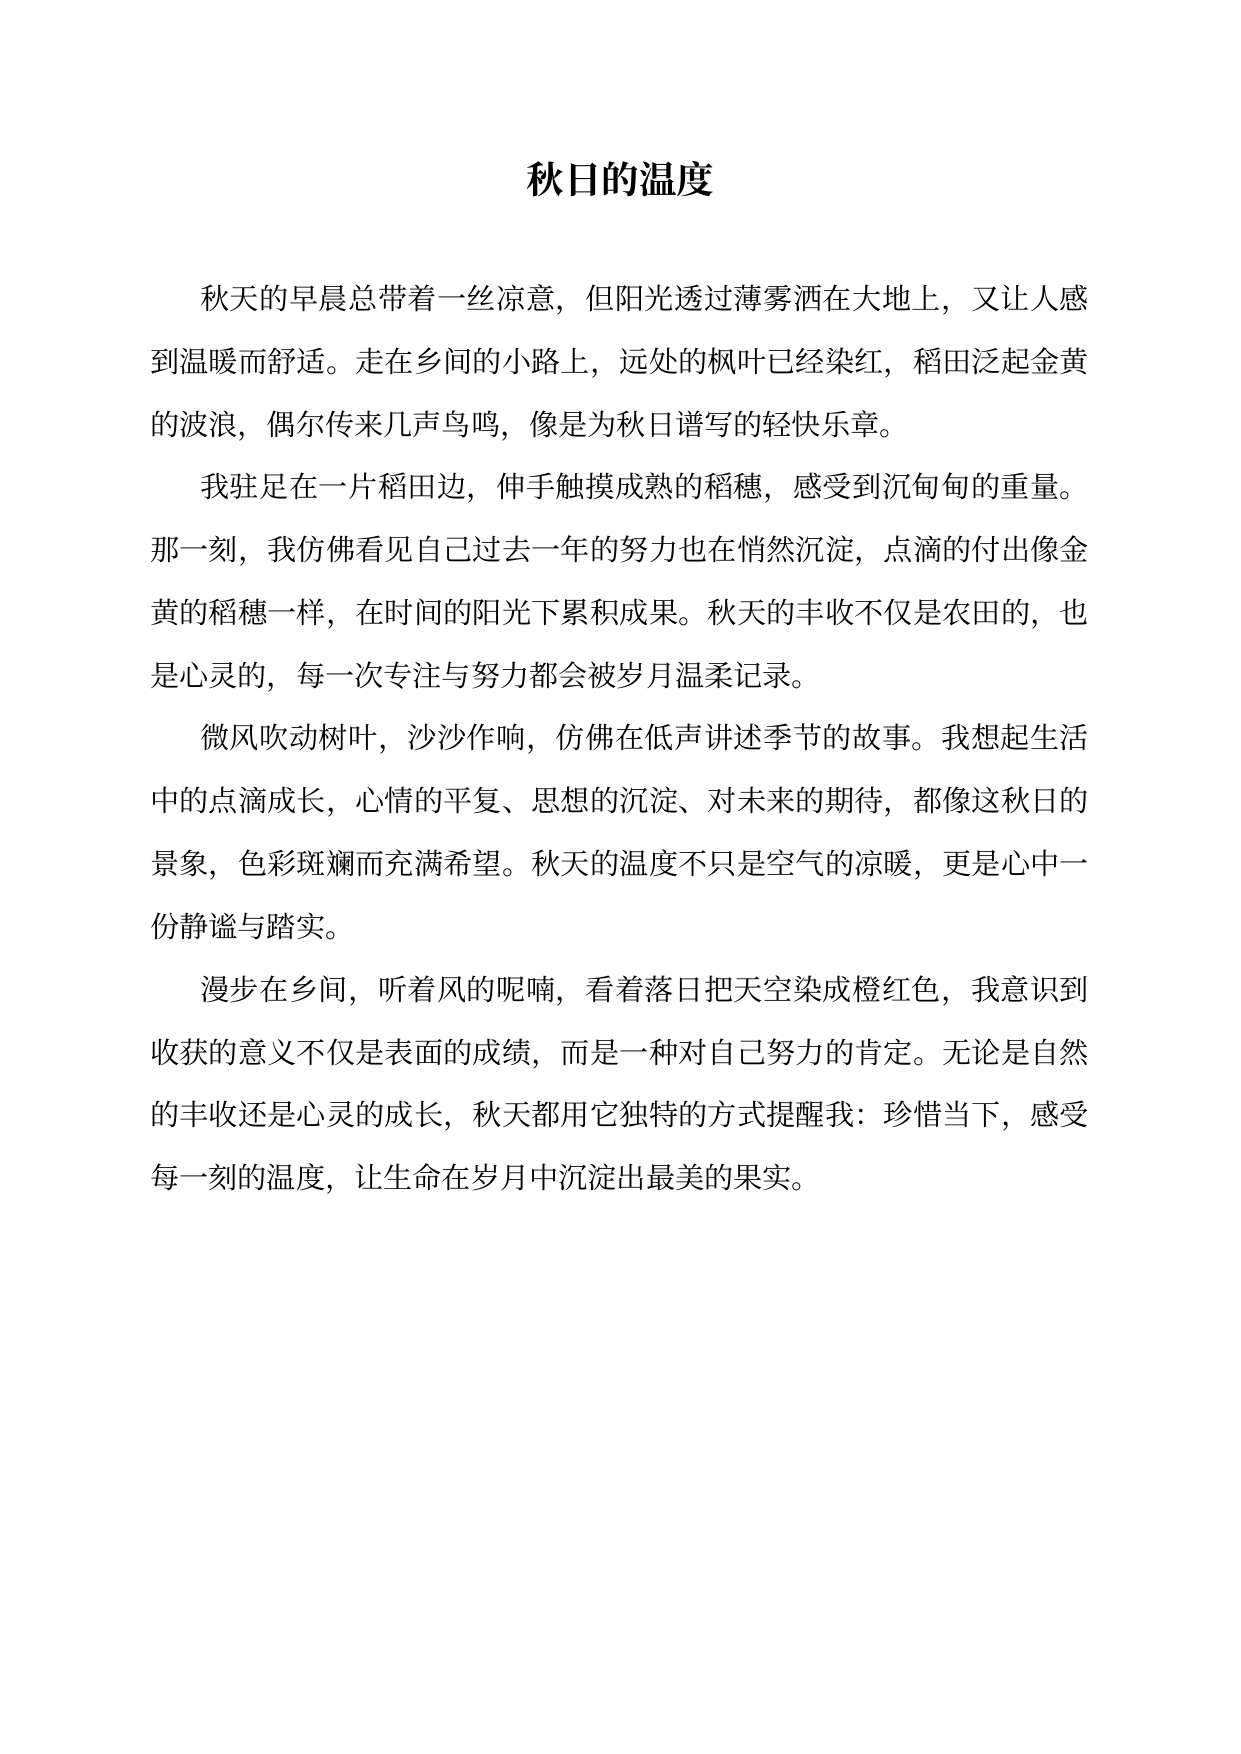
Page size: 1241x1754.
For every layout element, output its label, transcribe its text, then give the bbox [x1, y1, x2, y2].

text 我驻足在一片稻田边，伸手触摸成熟的稻穗，感受到沉甸甸的重量。那一刻，我仿佛看见自己过去一年的努力也在悄然沉淀，点滴的付出像金黄的稻穗一样，在时间的阳光下累积成果。秋天的丰收不仅是农田的，也是心灵的，每一次专注与努力都会被岁月温柔记录。 [150, 464, 1090, 694]
subtitle 秋日的温度 [150, 150, 1090, 204]
text 漫步在乡间，听着风的呢喃，看着落日把天空染成橙红色，我意识到收获的意义不仅是表面的成绩，而是一种对自己努力的肯定。无论是自然的丰收还是心灵的成长，秋天都用它独特的方式提醒我：珍惜当下，感受每一刻的温度，让生命在岁月中沉淀出最美的果实。 [150, 967, 1090, 1197]
text 微风吹动树叶，沙沙作响，仿佛在低声讲述季节的故事。我想起生活中的点滴成长，心情的平复、思想的沉淀、对未来的期待，都像这秋日的景象，色彩斑斓而充满希望。秋天的温度不只是空气的凉暖，更是心中一份静谧与踏实。 [150, 715, 1090, 946]
text 秋天的早晨总带着一丝凉意，但阳光透过薄雾洒在大地上，又让人感到温暖而舒适。走在乡间的小路上，远处的枫叶已经染红，稻田泛起金黄的波浪，偶尔传来几声鸟鸣，像是为秋日谱写的轻快乐章。 [150, 276, 1090, 443]
